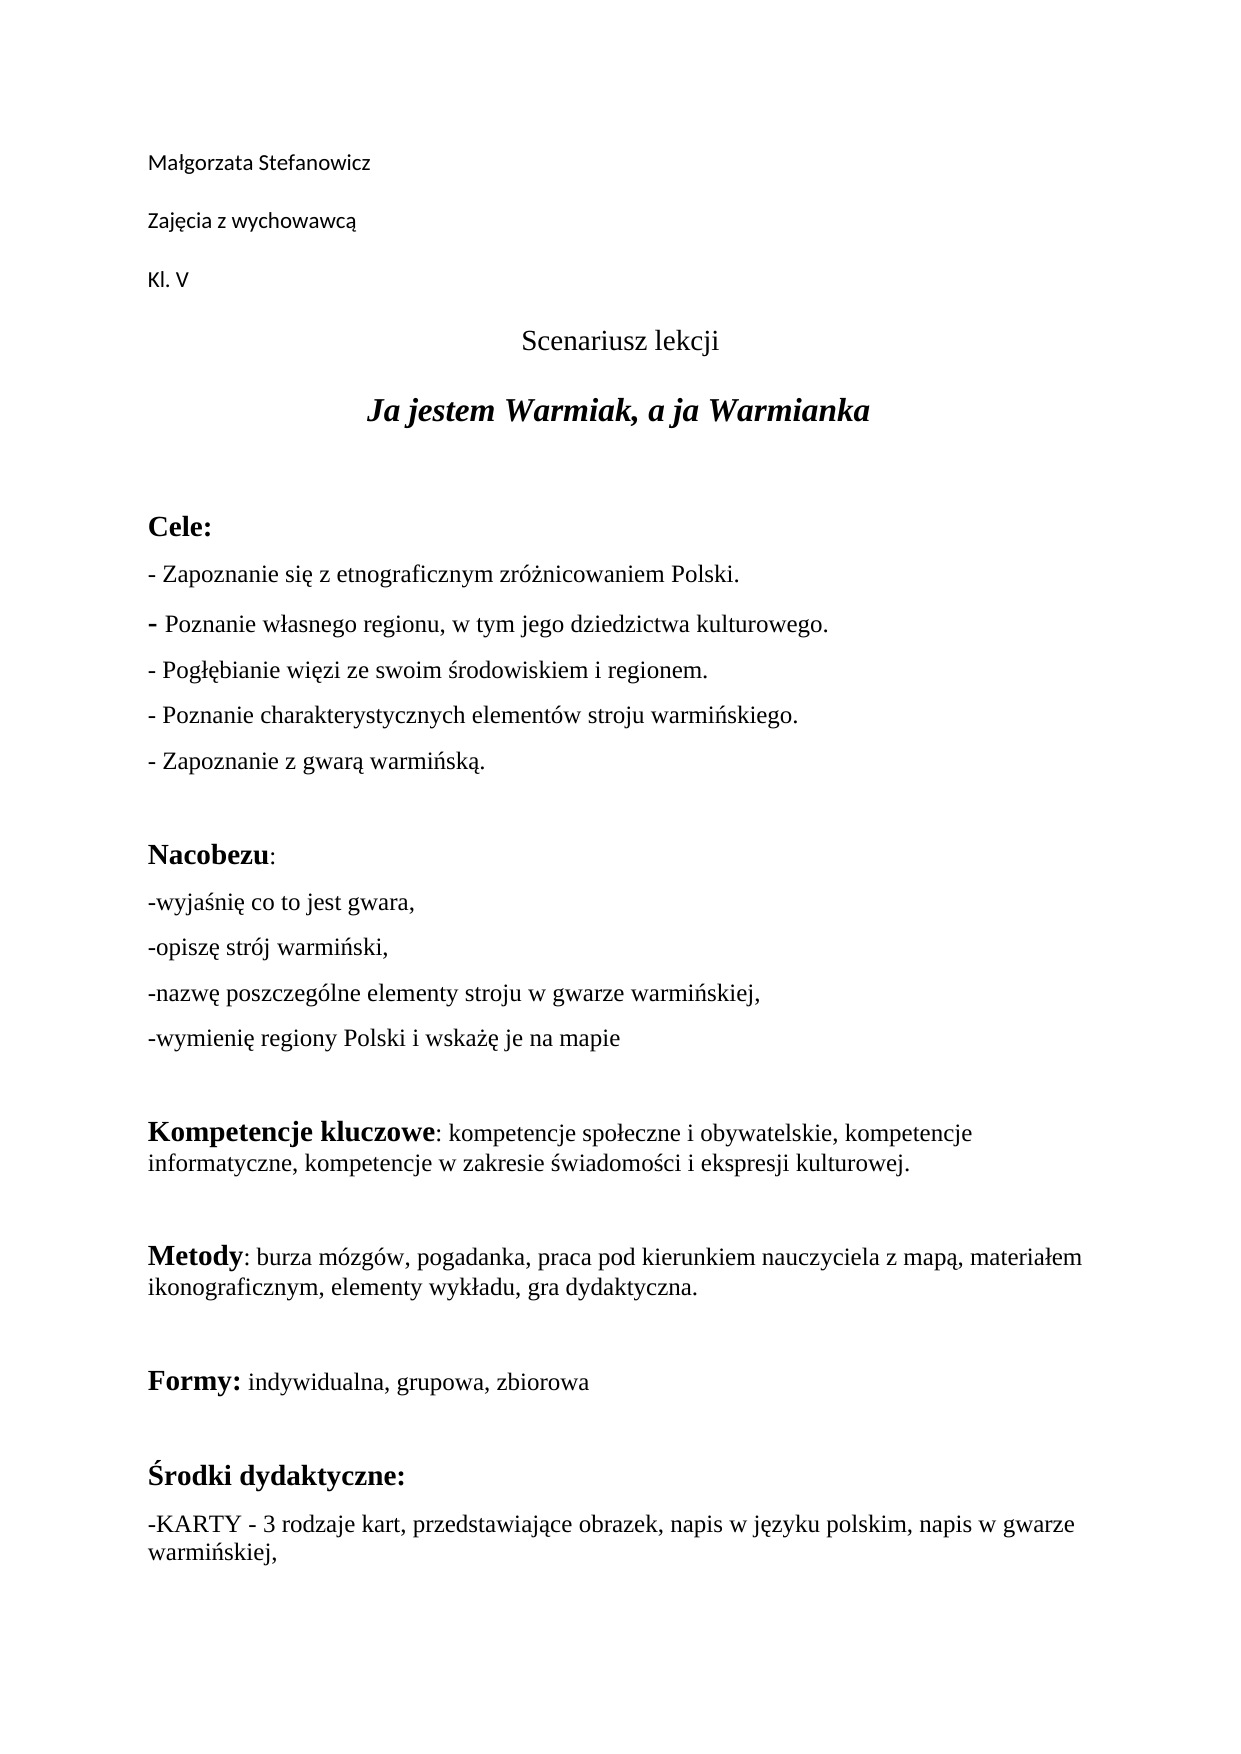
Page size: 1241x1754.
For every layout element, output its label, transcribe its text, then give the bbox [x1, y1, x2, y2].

text Scenariusz lekcji [148, 323, 1093, 357]
text - Pogłębianie więzi ze swoim środowiskiem i regionem. [148, 655, 1093, 684]
text - Zapoznanie z gwarą warmińską. [148, 746, 1093, 775]
text -KARTY - 3 rodzaje kart, przedstawiające obrazek, napis w języku polskim, napis w gwarze warmińskiej, [148, 1509, 1093, 1566]
text Formy: indywidualna, grupowa, zbiorowa [148, 1363, 1093, 1396]
text Kl. V [148, 265, 1093, 293]
text Ja jestem Warmiak, a ja Warmianka [148, 391, 1093, 429]
text Małgorzata Stefanowicz [148, 148, 1093, 176]
text Nacobezu: [148, 837, 1093, 870]
text -wyjaśnię co to jest gwara, [148, 887, 1093, 916]
text - Zapoznanie się z etnograficznym zróżnicowaniem Polski. [148, 559, 1093, 588]
text -wymienię regiony Polski i wskażę je na mapie [148, 1023, 1093, 1052]
text Metody: burza mózgów, pogadanka, praca pod kierunkiem nauczyciela z mapą, materiałem ikonograficznym, elementy wykładu, gra dydaktyczna. [148, 1238, 1093, 1301]
text Cele: [148, 509, 1093, 543]
text -nazwę poszczególne elementy stroju w gwarze warmińskiej, [148, 978, 1093, 1007]
text Środki dydaktyczne: [148, 1458, 1093, 1492]
text - Poznanie własnego regionu, w tym jego dziedzictwa kulturowego. [148, 605, 1093, 638]
text - Poznanie charakterystycznych elementów stroju warmińskiego. [148, 701, 1093, 729]
text Zajęcia z wychowawcą [148, 206, 1093, 234]
text -opiszę strój warmiński, [148, 932, 1093, 961]
text Kompetencje kluczowe: kompetencje społeczne i obywatelskie, kompetencje informatyczne, kompetencje w zakresie świadomości i ekspresji kulturowej. [148, 1114, 1093, 1176]
